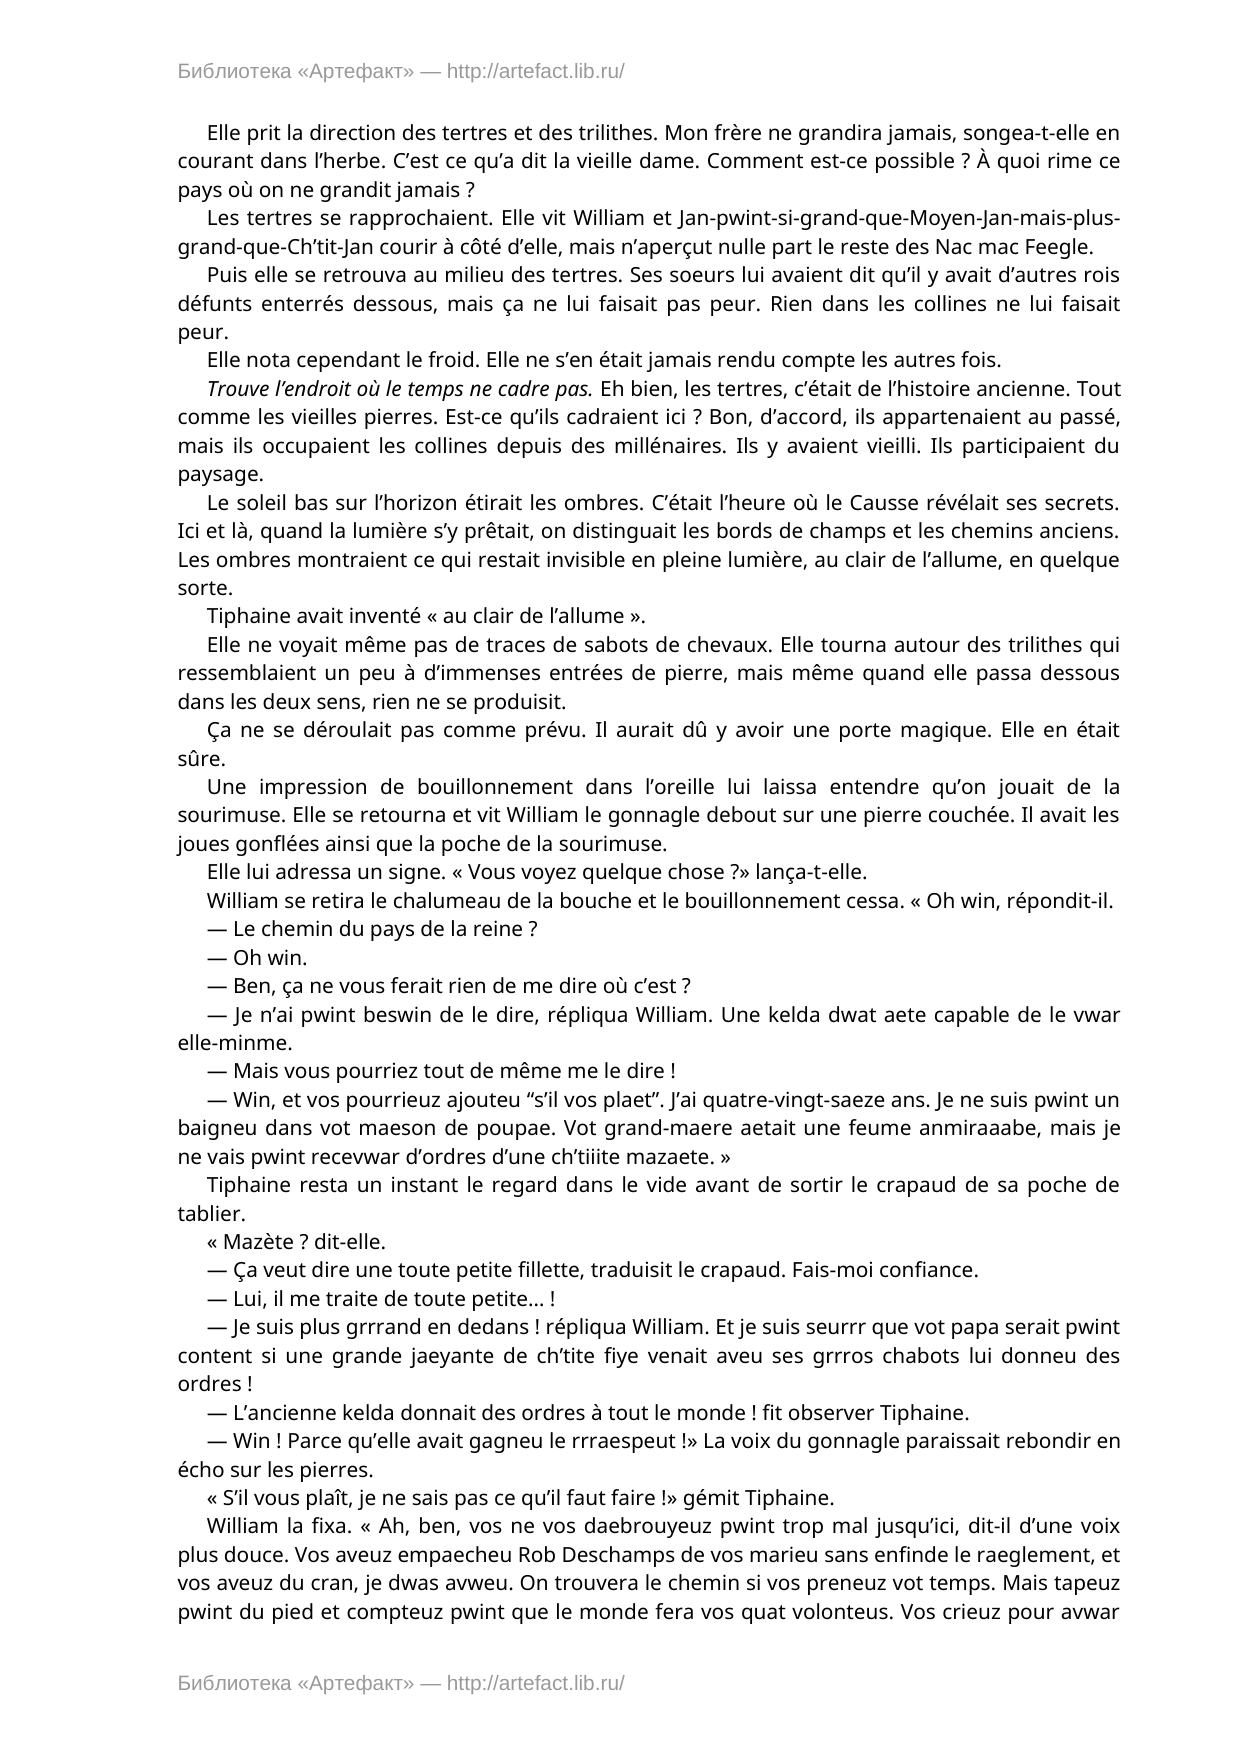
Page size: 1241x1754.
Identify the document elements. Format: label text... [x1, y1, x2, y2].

text — Je n’ai pwint beswin de le dire, répliqua William. Une kelda dwat aete capable de le vwar elle-minme. [177, 1000, 1122, 1057]
text — Je suis plus grrrand en dedans ! répliqua William. Et je suis seurrr que vot papa serait pwint content si une grande jaeyante de ch’tite fiye venait aveu ses grrros chabots lui donneu des ordres ! [177, 1312, 1122, 1398]
text Puis elle se retrouva au milieu des tertres. Ses soeurs lui avaient dit qu’il y avait d’autres rois défunts enterrés dessous, mais ça ne lui faisait pas peur. Rien dans les collines ne lui faisait peur. [177, 260, 1122, 346]
text — Oh win. [177, 943, 1122, 971]
text — Lui, il me traite de toute petite… ! [177, 1284, 1122, 1312]
text Le soleil bas sur l’horizon étirait les ombres. C’était l’heure où le Causse révélait ses secrets. Ici et là, quand la lumière s’y prêtait, on distinguait les bords de champs et les chemins anciens. Les ombres montraient ce qui restait invisible en pleine lumière, au clair de l’allume, en quelque sorte. [177, 488, 1122, 602]
text Les tertres se rapprochaient. Elle vit William et Jan-pwint-si-grand-que-Moyen-Jan-mais-plus-grand-que-Ch’tit-Jan courir à côté d’elle, mais n’aperçut nulle part le reste des Nac mac Feegle. [177, 203, 1122, 260]
text — Win, et vos pourrieuz ajouteu “s’il vos plaet”. J’ai quatre-vingt-saeze ans. Je ne suis pwint un baigneu dans vot maeson de poupae. Vot grand-maere aetait une feume anmiraaabe, mais je ne vais pwint recevwar d’ordres d’une ch’tiiite mazaete. » [177, 1085, 1122, 1170]
text — Ça veut dire une toute petite fillette, traduisit le crapaud. Fais-moi confiance. [177, 1256, 1122, 1284]
text Tiphaine avait inventé « au clair de l’allume ». [177, 602, 1122, 630]
text William se retira le chalumeau de la bouche et le bouillonnement cessa. « Oh win, répondit-il. [177, 886, 1122, 914]
text Tiphaine resta un instant le regard dans le vide avant de sortir le crapaud de sa poche de tablier. [177, 1170, 1122, 1227]
text Ça ne se déroulait pas comme prévu. Il aurait dû y avoir une porte magique. Elle en était sûre. [177, 715, 1122, 772]
text — Le chemin du pays de la reine ? [177, 914, 1122, 943]
text — Win ! Parce qu’elle avait gagneu le rrraespeut !» La voix du gonnagle paraissait rebondir en écho sur les pierres. [177, 1426, 1122, 1483]
text Elle ne voyait même pas de traces de sabots de chevaux. Elle tourna autour des trilithes qui ressemblaient un peu à d’immenses entrées de pierre, mais même quand elle passa dessous dans les deux sens, rien ne se produisit. [177, 630, 1122, 715]
text « S’il vous plaît, je ne sais pas ce qu’il faut faire !» gémit Tiphaine. [177, 1483, 1122, 1512]
text Trouve l’endroit où le temps ne cadre pas. Eh bien, les tertres, c’était de l’histoire ancienne. Tout comme les vieilles pierres. Est-ce qu’ils cadraient ici ? Bon, d’accord, ils appartenaient au passé, mais ils occupaient les collines depuis des millénaires. Ils y avaient vieilli. Ils participaient du paysage. [177, 374, 1122, 488]
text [177, 1512, 1122, 1625]
text — Mais vous pourriez tout de même me le dire ! [177, 1057, 1122, 1085]
text Elle prit la direction des tertres et des trilithes. Mon frère ne grandira jamais, songea-t-elle en courant dans l’herbe. C’est ce qu’a dit la vieille dame. Comment est-ce possible ? À quoi rime ce pays où on ne grandit jamais ? [177, 118, 1122, 203]
text — L’ancienne kelda donnait des ordres à tout le monde ! fit observer Tiphaine. [177, 1398, 1122, 1426]
text Elle lui adressa un signe. « Vous voyez quelque chose ?» lança-t-elle. [177, 857, 1122, 886]
text — Ben, ça ne vous ferait rien de me dire où c’est ? [177, 971, 1122, 1000]
text Une impression de bouillonnement dans l’oreille lui laissa entendre qu’on jouait de la sourimuse. Elle se retourna et vit William le gonnagle debout sur une pierre couchée. Il avait les joues gonflées ainsi que la poche de la sourimuse. [177, 772, 1122, 857]
text « Mazète ? dit-elle. [177, 1227, 1122, 1256]
text Elle nota cependant le froid. Elle ne s’en était jamais rendu compte les autres fois. [177, 346, 1122, 374]
